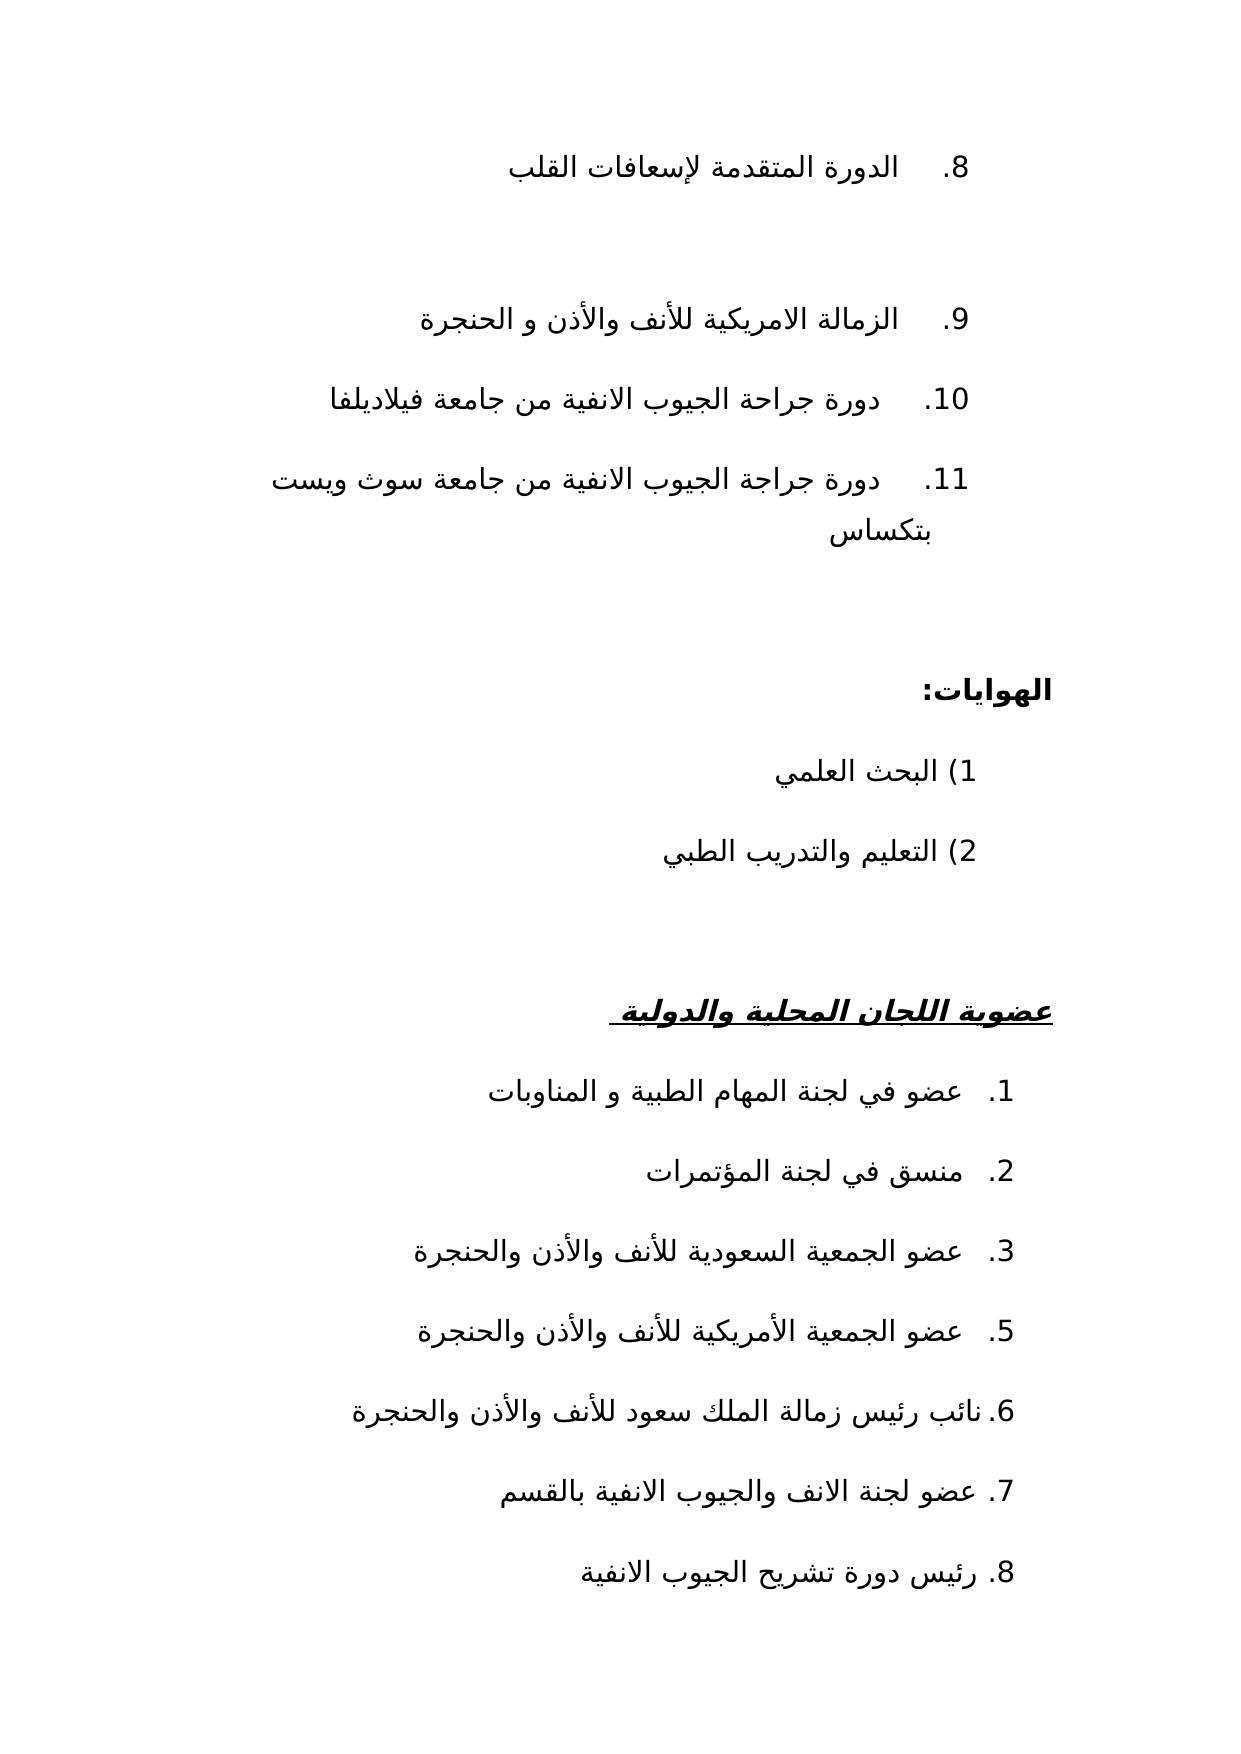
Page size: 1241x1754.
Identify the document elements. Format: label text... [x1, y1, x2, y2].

text 5. عضو الجمعية الأمريكية للأنف والأذن والحنجرة [187, 1314, 1015, 1348]
text 8. الدورة المتقدمة لإسعافات القلب [187, 150, 969, 184]
text 2. منسق في لجنة المؤتمرات [187, 1154, 1015, 1188]
text الهوايات: [187, 674, 1053, 708]
text 6. نائب رئيس زمالة الملك سعود للأنف والأذن والحنجرة [187, 1395, 1015, 1429]
text 10. دورة جراحة الجيوب الانفية من جامعة فيلاديلفا [187, 382, 969, 416]
text 11. دورة جراجة الجيوب الانفية من جامعة سوث ويست بتكساس [187, 463, 969, 547]
text 7. عضو لجنة الانف والجيوب الانفية بالقسم [187, 1475, 1015, 1509]
text 9. الزمالة الامريكية للأنف والأذن و الحنجرة [187, 302, 969, 336]
text 3. عضو الجمعية السعودية للأنف والأذن والحنجرة [187, 1234, 1015, 1268]
text 1) البحث العلمي [187, 754, 1053, 788]
text 8. رئيس دورة تشريح الجيوب الانفية [187, 1555, 1015, 1589]
text عضوية اللجان المحلية والدولية [187, 994, 1053, 1028]
text 2) التعليم والتدريب الطبي [187, 834, 1053, 868]
text 1. عضو في لجنة المهام الطبية و المناوبات [187, 1074, 1015, 1108]
